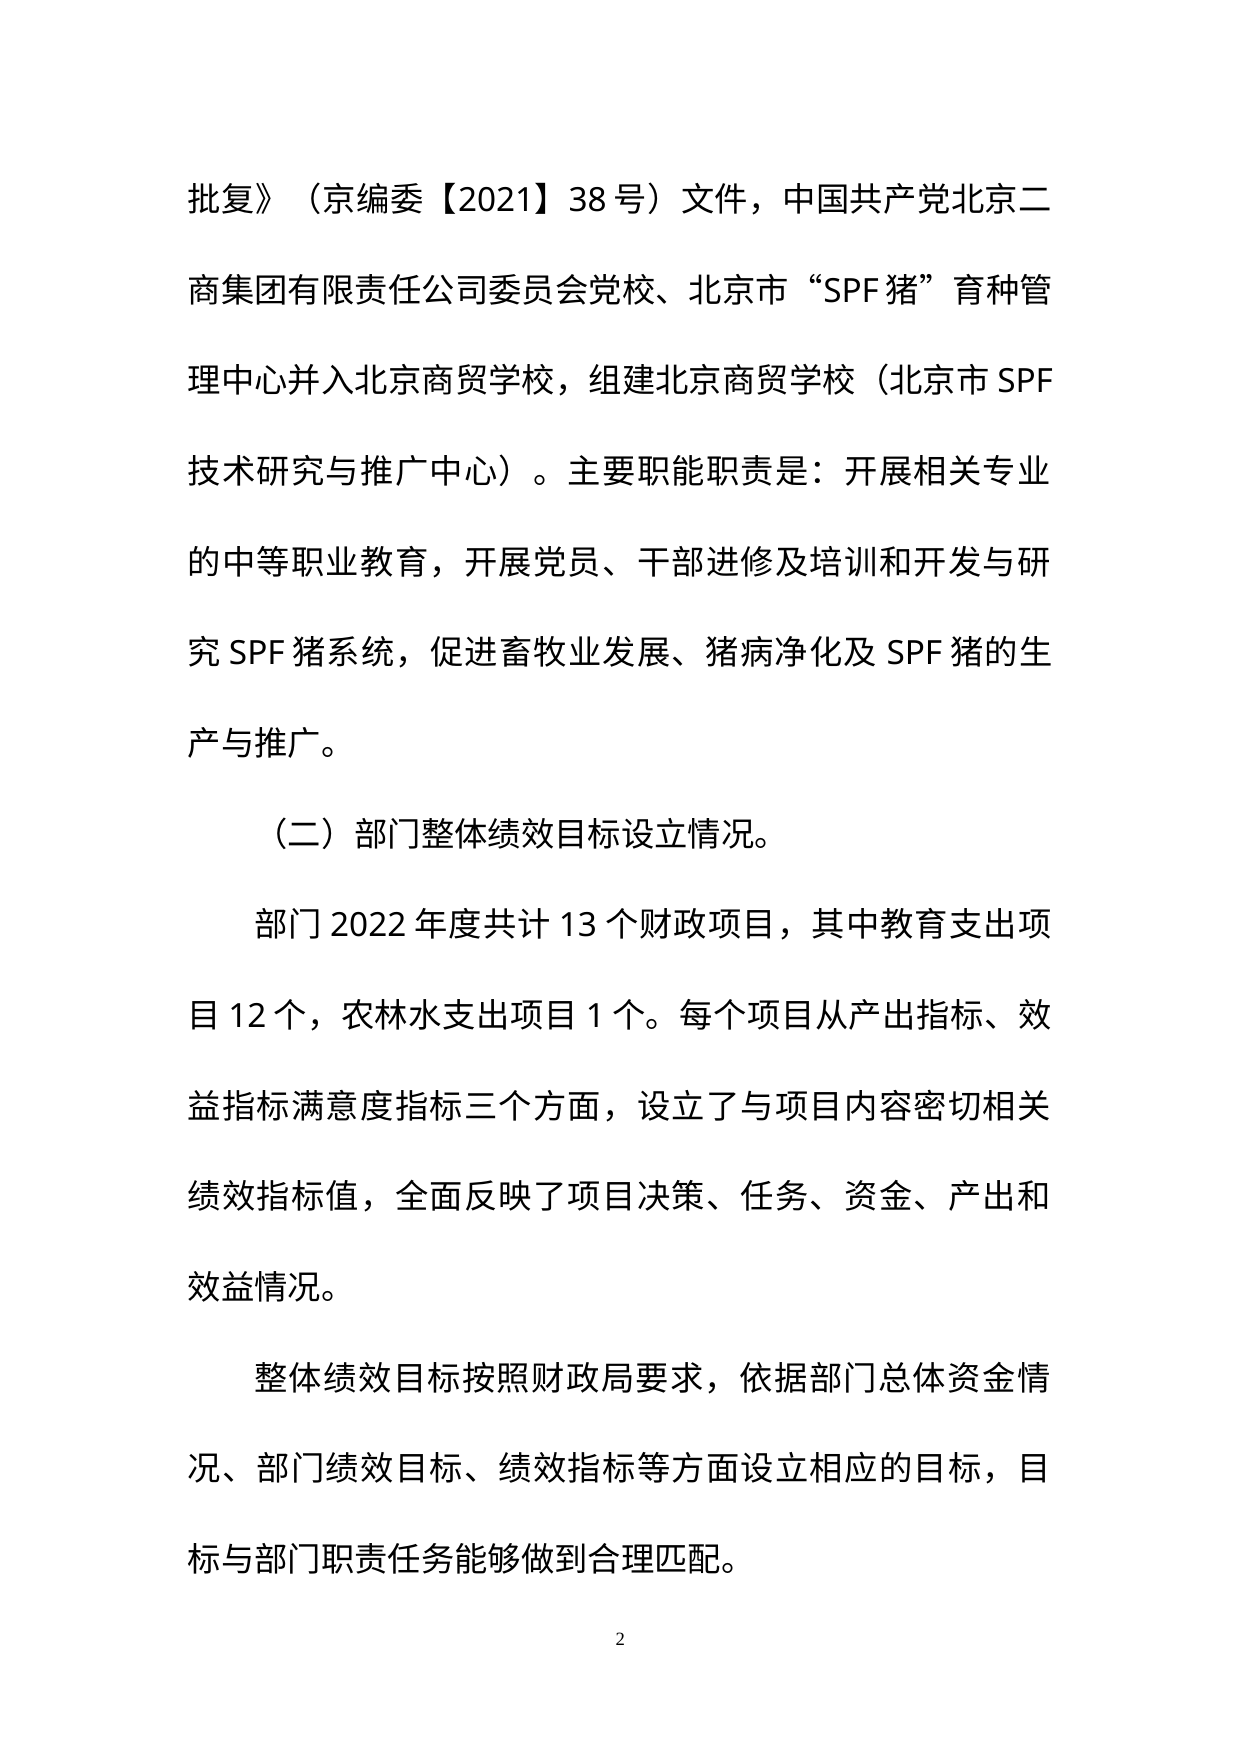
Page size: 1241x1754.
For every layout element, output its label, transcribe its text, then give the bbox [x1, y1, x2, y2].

text 部门2022年度共计13个财政项目，其中教育支出项目12个，农林水支出项目1个。每个项目从产出指标、效益指标满意度指标三个方面，设立了与项目内容密切相关绩效指标值，全面反映了项目决策、任务、资金、产出和效益情况。 [187, 877, 1053, 1330]
text （二）部门整体绩效目标设立情况。 [187, 786, 1053, 877]
text 整体绩效目标按照财政局要求，依据部门总体资金情况、部门绩效目标、绩效指标等方面设立相应的目标，目标与部门职责任务能够做到合理匹配。 [187, 1330, 1053, 1602]
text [187, 152, 1053, 786]
